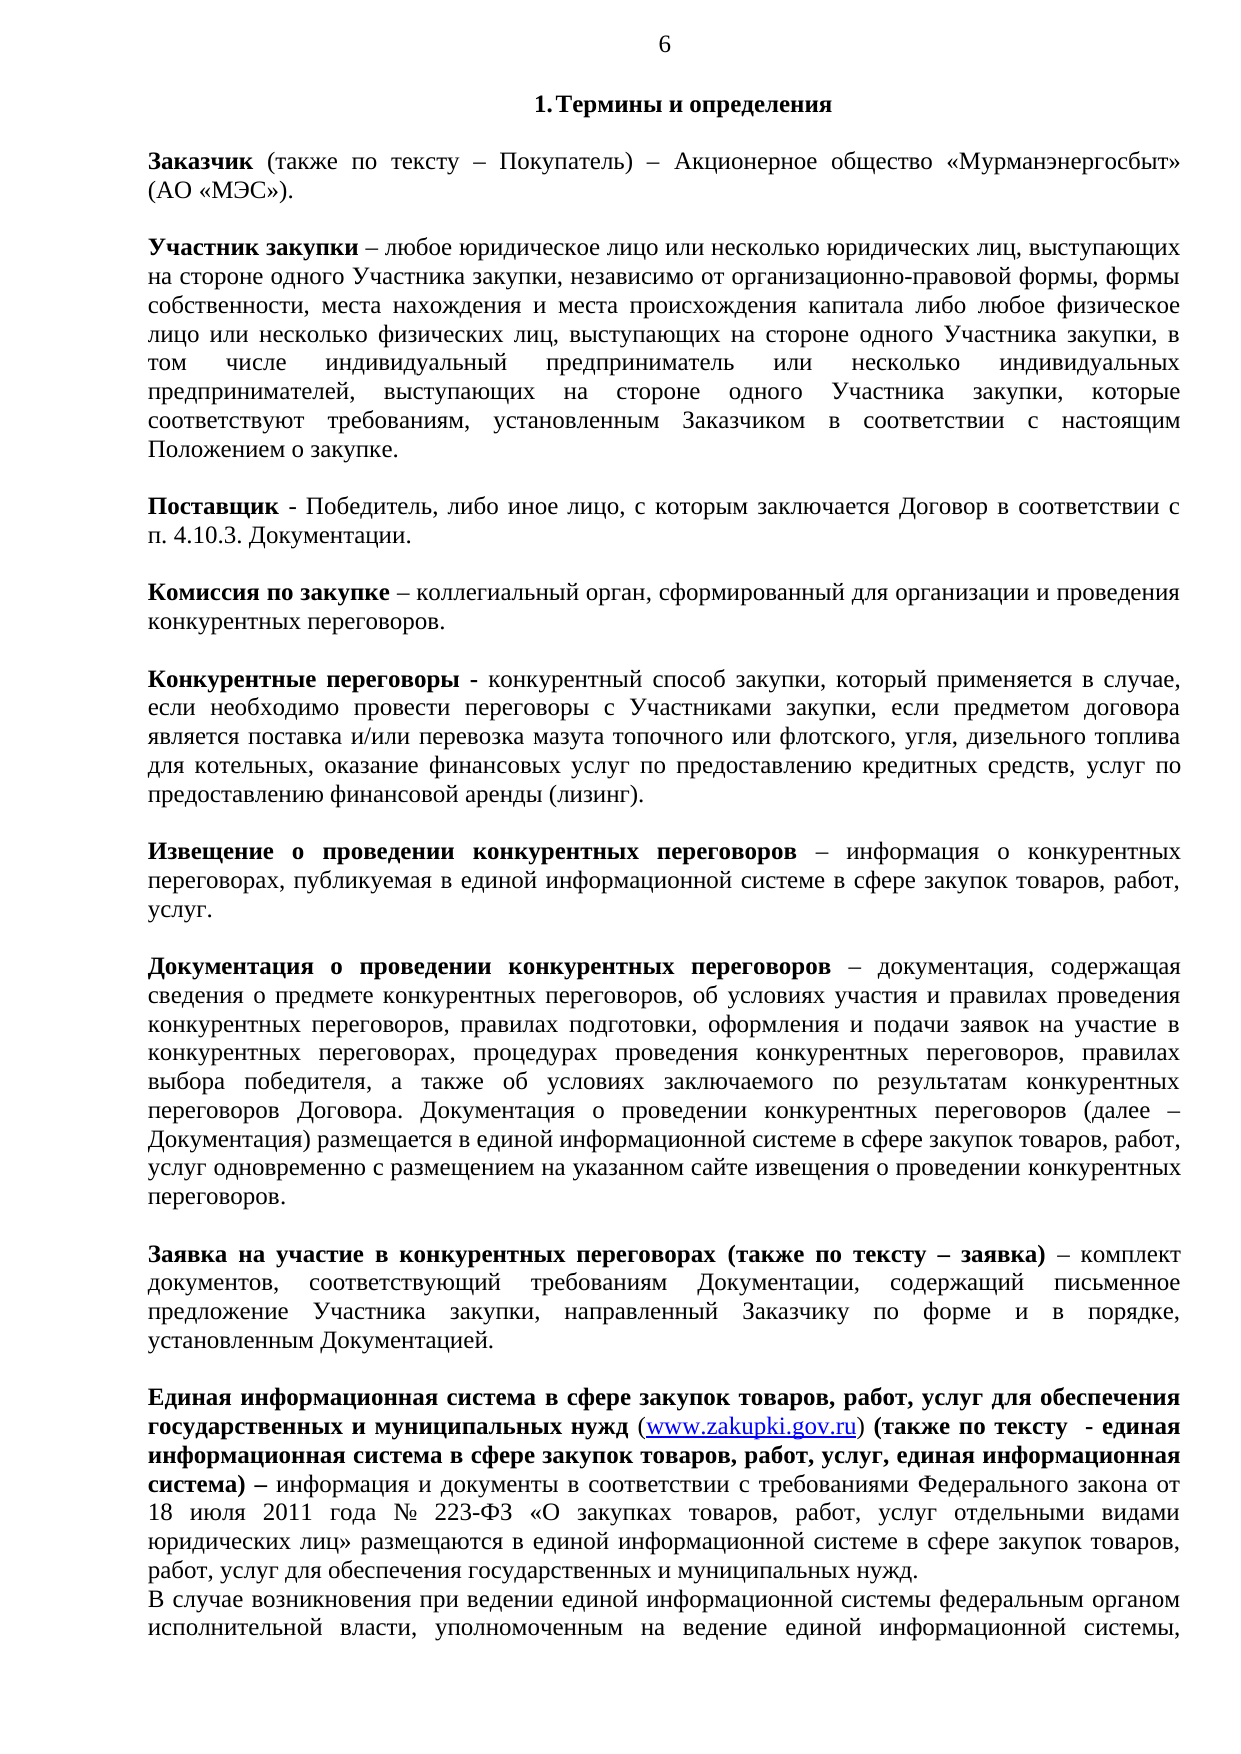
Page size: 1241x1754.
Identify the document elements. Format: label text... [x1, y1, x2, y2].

text Заказчик (также по тексту – Покупатель) – Акционерное общество «Мурманэнергосбыт» (АО «МЭС»). [148, 146, 1181, 204]
text Заявка на участие в конкурентных переговорах (также по тексту – заявка) – комплект документов, соответствующий требованиям Документации, содержащий письменное предложение Участника закупки, направленный Заказчику по форме и в порядке, установленным Документацией. [148, 1239, 1181, 1354]
text Документация о проведении конкурентных переговоров – документация, содержащая сведения о предмете конкурентных переговоров, об условиях участия и правилах проведения конкурентных переговоров, правилах подготовки, оформления и подачи заявок на участие в конкурентных переговорах, процедурах проведения конкурентных переговоров, правилах выбора победителя, а также об условиях заключаемого по результатам конкурентных переговоров Договора. Документация о проведении конкурентных переговоров (далее – Документация) размещается в единой информационной системе в сфере закупок товаров, работ, услуг одновременно с размещением на указанном сайте извещения о проведении конкурентных переговоров. [148, 951, 1181, 1210]
text Извещение о проведении конкурентных переговоров – информация о конкурентных переговорах, публикуемая в единой информационной системе в сфере закупок товаров, работ, услуг. [148, 836, 1181, 922]
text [148, 1584, 1181, 1641]
text Комиссия по закупке – коллегиальный орган, сформированный для организации и проведения конкурентных переговоров. [148, 577, 1181, 635]
text Участник закупки – любое юридическое лицо или несколько юридических лиц, выступающих на стороне одного Участника закупки, независимо от организационно-правовой формы, формы собственности, места нахождения и места происхождения капитала либо любое физическое лицо или несколько физических лиц, выступающих на стороне одного Участника закупки, в том числе индивидуальный предприниматель или несколько индивидуальных предпринимателей, выступающих на стороне одного Участника закупки, которые соответствуют требованиям, установленным Заказчиком в соответствии с настоящим Положением о закупке. [148, 232, 1181, 462]
text Единая информационная система в сфере закупок товаров, работ, услуг для обеспечения государственных и муниципальных нужд (www.zakupki.gov.ru) (также по тексту - единая информационная система в сфере закупок товаров, работ, услуг, единая информационная система) – информация и документы в соответствии с требованиями Федерального закона от 18 июля 2011 года № 223-ФЗ «О закупках товаров, работ, услуг отдельными видами юридических лиц» размещаются в единой информационной системе в сфере закупок товаров, работ, услуг для обеспечения государственных и муниципальных нужд. [148, 1382, 1181, 1584]
text Конкурентные переговоры - конкурентный способ закупки, который применяется в случае, если необходимо провести переговоры с Участниками закупки, если предметом договора является поставка и/или перевозка мазута топочного или флотского, угля, дизельного топлива для котельных, оказание финансовых услуг по предоставлению кредитных средств, услуг по предоставлению финансовой аренды (лизинг). [148, 664, 1181, 807]
text Поставщик - Победитель, либо иное лицо, с которым заключается Договор в соответствии с п. 4.10.3. Документации. [148, 491, 1181, 549]
list Термины и определения [185, 89, 1181, 117]
